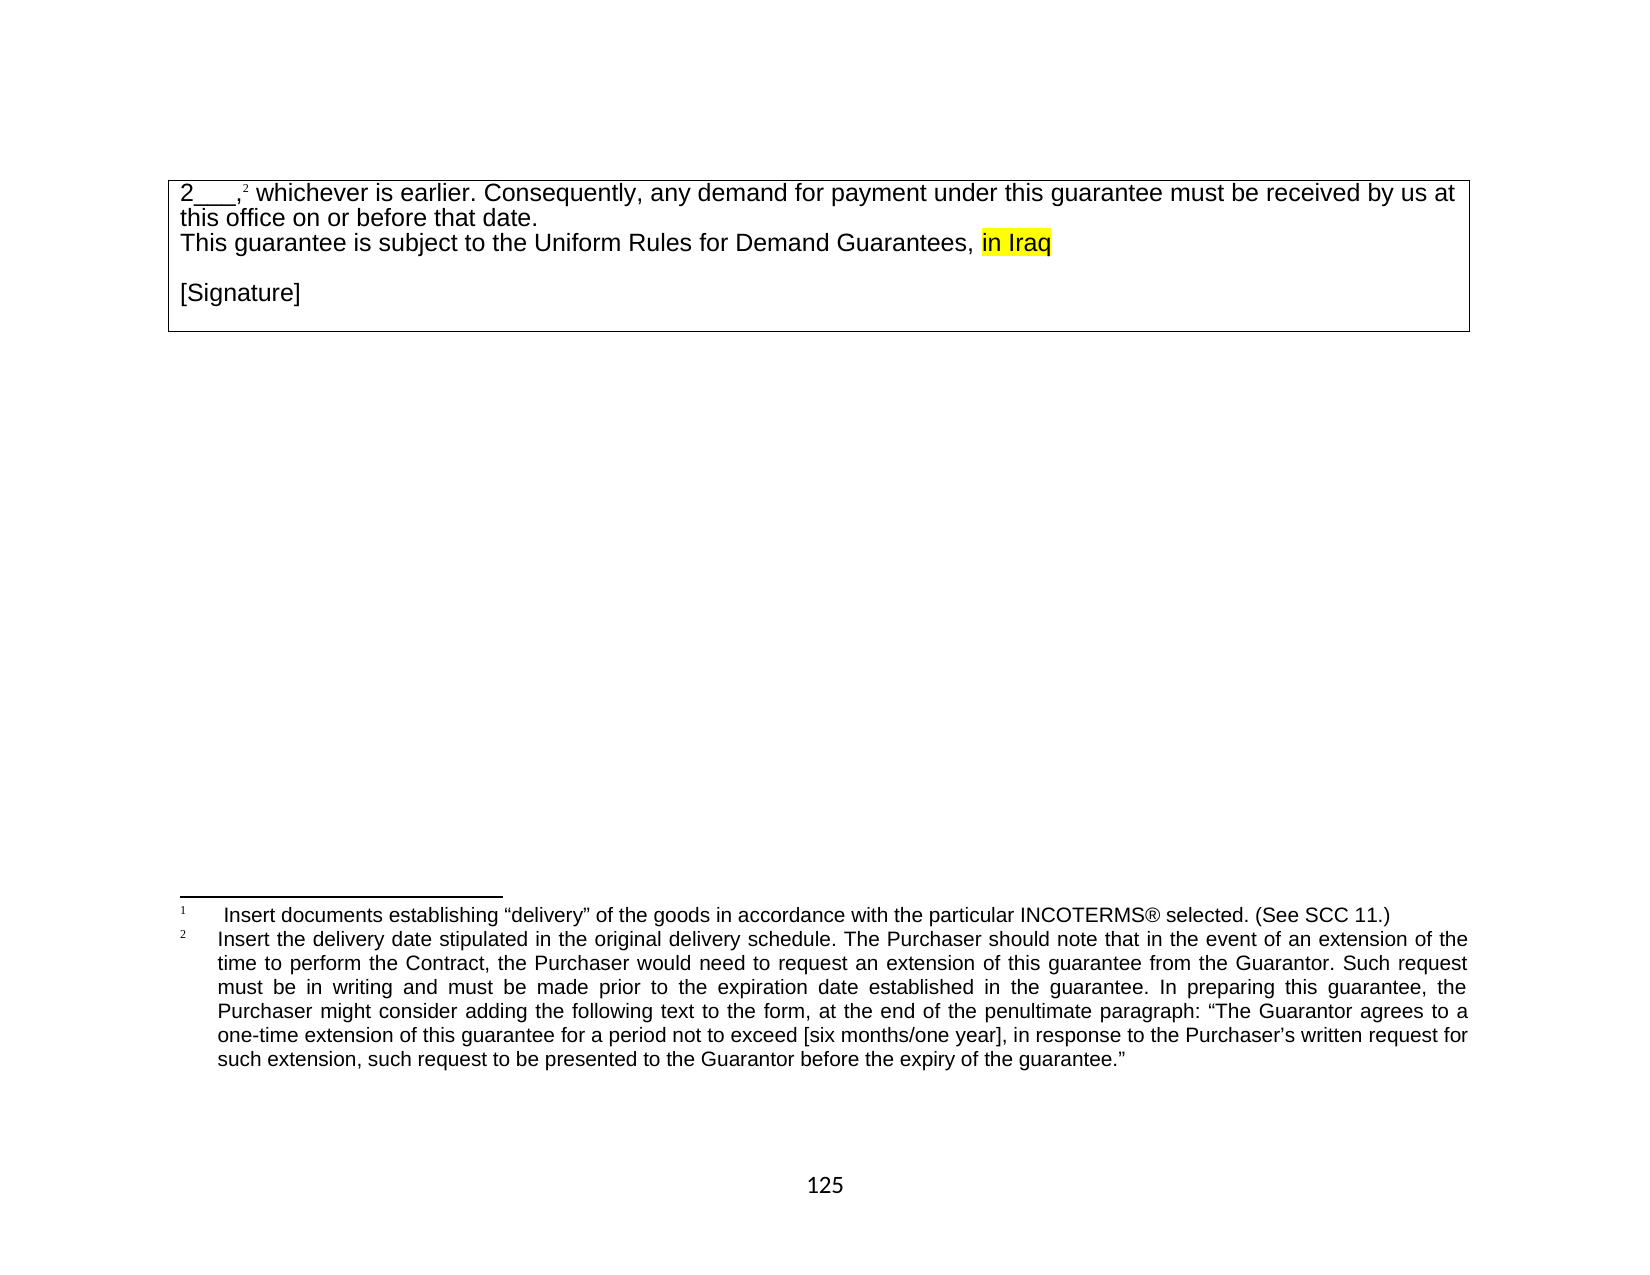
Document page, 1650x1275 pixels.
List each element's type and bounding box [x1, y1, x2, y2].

table_cell [169, 181, 1469, 331]
